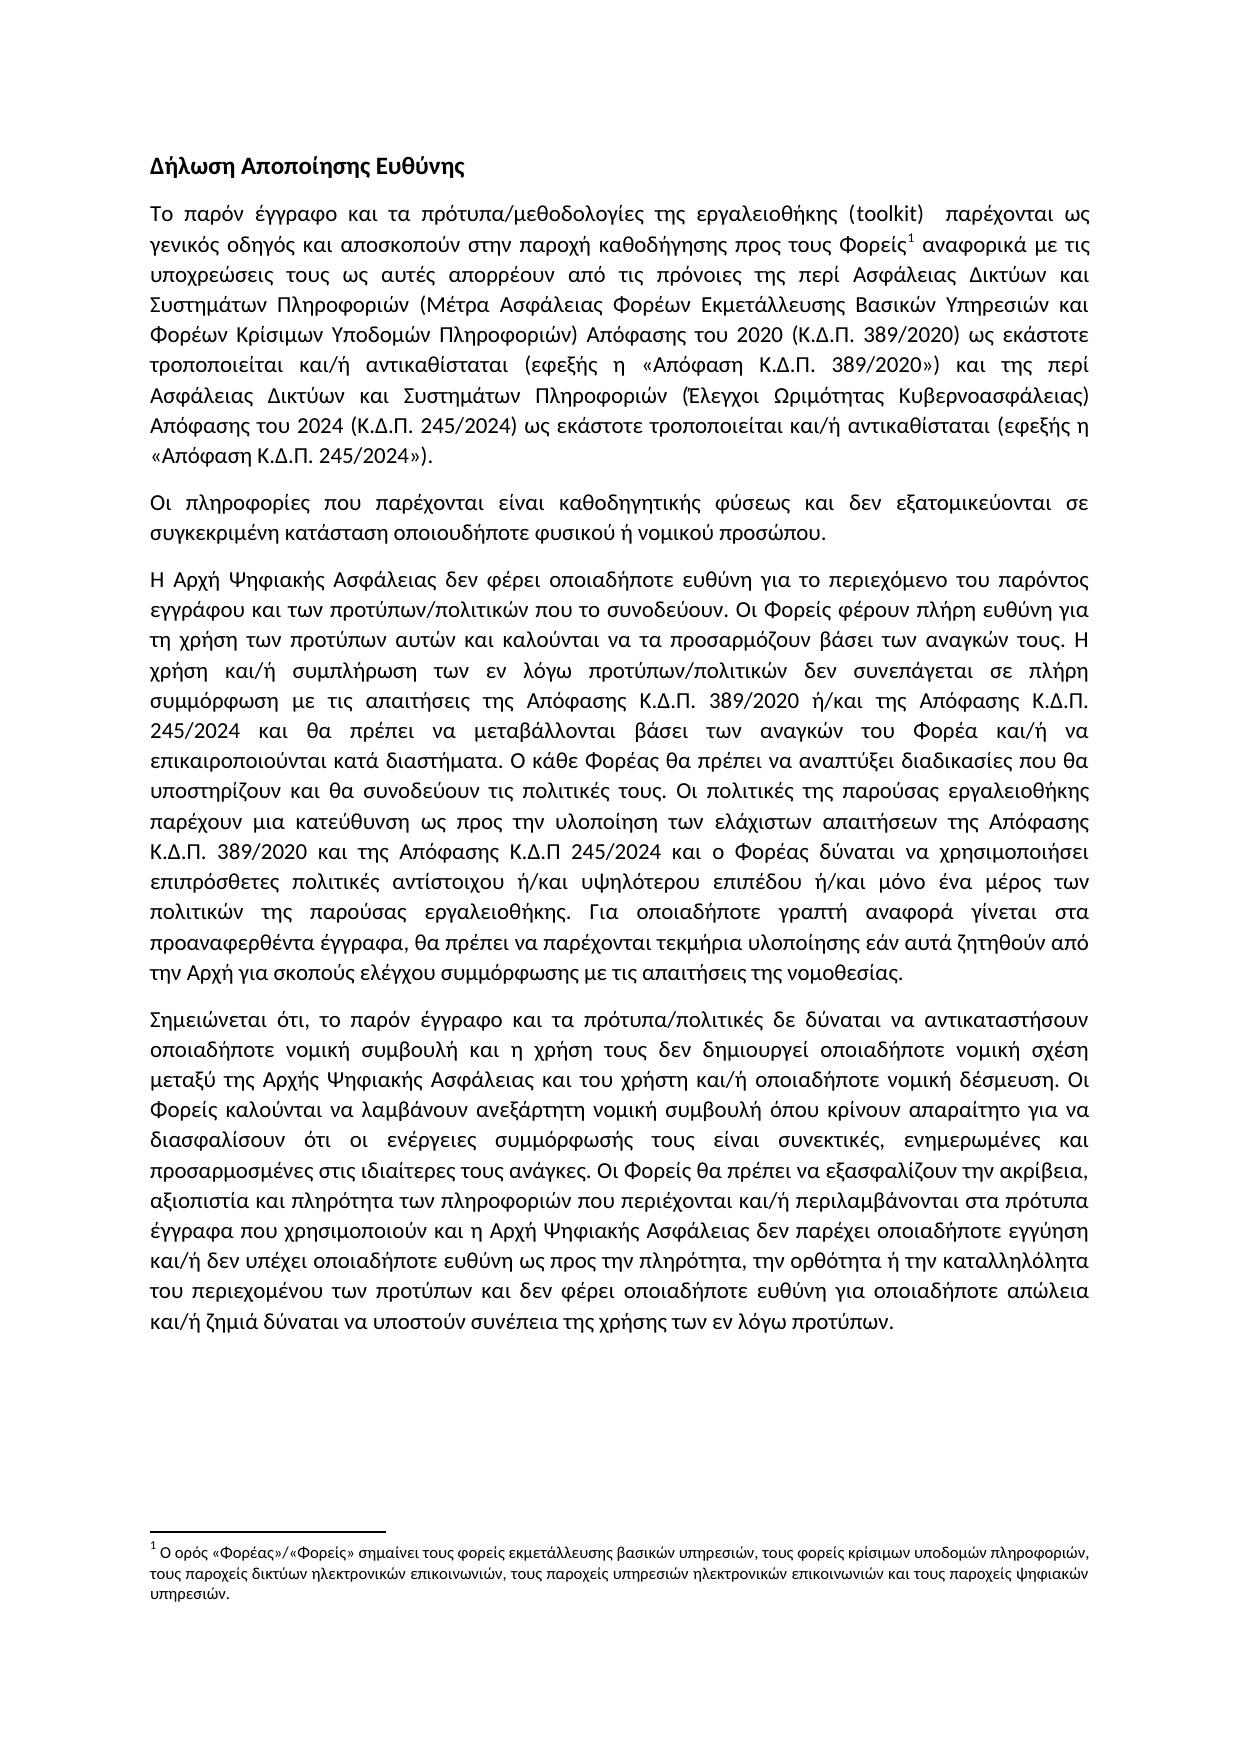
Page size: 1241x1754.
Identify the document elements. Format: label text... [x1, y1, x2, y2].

text Το παρόν έγγραφο και τα πρότυπα/μεθοδολογίες της εργαλειοθήκης (toolkit) παρέχονται ως γενικός οδηγός και αποσκοπούν στην παροχή καθοδήγησης προς τους Φορείς αναφορικά με τις υποχρεώσεις τους ως αυτές απορρέουν από τις πρόνοιες της περί Ασφάλειας Δικτύων και Συστημάτων Πληροφοριών (Μέτρα Ασφάλειας Φορέων Εκμετάλλευσης Βασικών Υπηρεσιών και Φορέων Κρίσιμων Υποδομών Πληροφοριών) Απόφασης του 2020 (Κ.Δ.Π. 389/2020) ως εκάστοτε τροποποιείται και/ή αντικαθίσταται (εφεξής η «Απόφαση Κ.Δ.Π. 389/2020») και της περί Ασφάλειας Δικτύων και Συστημάτων Πληροφοριών (Έλεγχοι Ωριμότητας Κυβερνοασφάλειας) Απόφασης του 2024 (Κ.Δ.Π. 245/2024) ως εκάστοτε τροποποιείται και/ή αντικαθίσταται (εφεξής η «Απόφαση Κ.Δ.Π. 245/2024»). [150, 199, 1090, 469]
text Οι πληροφορίες που παρέχονται είναι καθοδηγητικής φύσεως και δεν εξατομικεύονται σε συγκεκριμένη κατάσταση οποιουδήποτε φυσικού ή νομικού προσώπου. [150, 488, 1090, 546]
text Η Αρχή Ψηφιακής Ασφάλειας δεν φέρει οποιαδήποτε ευθύνη για το περιεχόμενο του παρόντος εγγράφου και των προτύπων/πολιτικών που το συνοδεύουν. Οι Φορείς φέρουν πλήρη ευθύνη για τη χρήση των προτύπων αυτών και καλούνται να τα προσαρμόζουν βάσει των αναγκών τους. Η χρήση και/ή συμπλήρωση των εν λόγω προτύπων/πολιτικών δεν συνεπάγεται σε πλήρη συμμόρφωση με τις απαιτήσεις της Απόφασης Κ.Δ.Π. 389/2020 ή/και της Απόφασης Κ.Δ.Π. 245/2024 και θα πρέπει να μεταβάλλονται βάσει των αναγκών του Φορέα και/ή να επικαιροποιούνται κατά διαστήματα. Ο κάθε Φορέας θα πρέπει να αναπτύξει διαδικασίες που θα υποστηρίζουν και θα συνοδεύουν τις πολιτικές τους. Οι πολιτικές της παρούσας εργαλειοθήκης παρέχουν μια κατεύθυνση ως προς την υλοποίηση των ελάχιστων απαιτήσεων της Απόφασης Κ.Δ.Π. 389/2020 και της Απόφασης Κ.Δ.Π 245/2024 και ο Φορέας δύναται να χρησιμοποιήσει επιπρόσθετες πολιτικές αντίστοιχου ή/και υψηλότερου επιπέδου ή/και μόνο ένα μέρος των πολιτικών της παρούσας εργαλειοθήκης. Για οποιαδήποτε γραπτή αναφορά γίνεται στα προαναφερθέντα έγγραφα, θα πρέπει να παρέχονται τεκμήρια υλοποίησης εάν αυτά ζητηθούν από την Αρχή για σκοπούς ελέγχου συμμόρφωσης με τις απαιτήσεις της νομοθεσίας. [150, 565, 1090, 986]
text Σημειώνεται ότι, το παρόν έγγραφο και τα πρότυπα/πολιτικές δε δύναται να αντικαταστήσουν οποιαδήποτε νομική συμβουλή και η χρήση τους δεν δημιουργεί οποιαδήποτε νομική σχέση μεταξύ της Αρχής Ψηφιακής Ασφάλειας και του χρήστη και/ή οποιαδήποτε νομική δέσμευση. Οι Φορείς καλούνται να λαμβάνουν ανεξάρτητη νομική συμβουλή όπου κρίνουν απαραίτητο για να διασφαλίσουν ότι οι ενέργειες συμμόρφωσής τους είναι συνεκτικές, ενημερωμένες και προσαρμοσμένες στις ιδιαίτερες τους ανάγκες. Οι Φορείς θα πρέπει να εξασφαλίζουν την ακρίβεια, αξιοπιστία και πληρότητα των πληροφοριών που περιέχονται και/ή περιλαμβάνονται στα πρότυπα έγγραφα που χρησιμοποιούν και η Αρχή Ψηφιακής Ασφάλειας δεν παρέχει οποιαδήποτε εγγύηση και/ή δεν υπέχει οποιαδήποτε ευθύνη ως προς την πληρότητα, την ορθότητα ή την καταλληλόλητα του περιεχομένου των προτύπων και δεν φέρει οποιαδήποτε ευθύνη για οποιαδήποτε απώλεια και/ή ζημιά δύναται να υποστούν συνέπεια της χρήσης των εν λόγω προτύπων. [150, 1005, 1090, 1335]
text Δήλωση Αποποίησης Ευθύνης [150, 150, 1090, 181]
